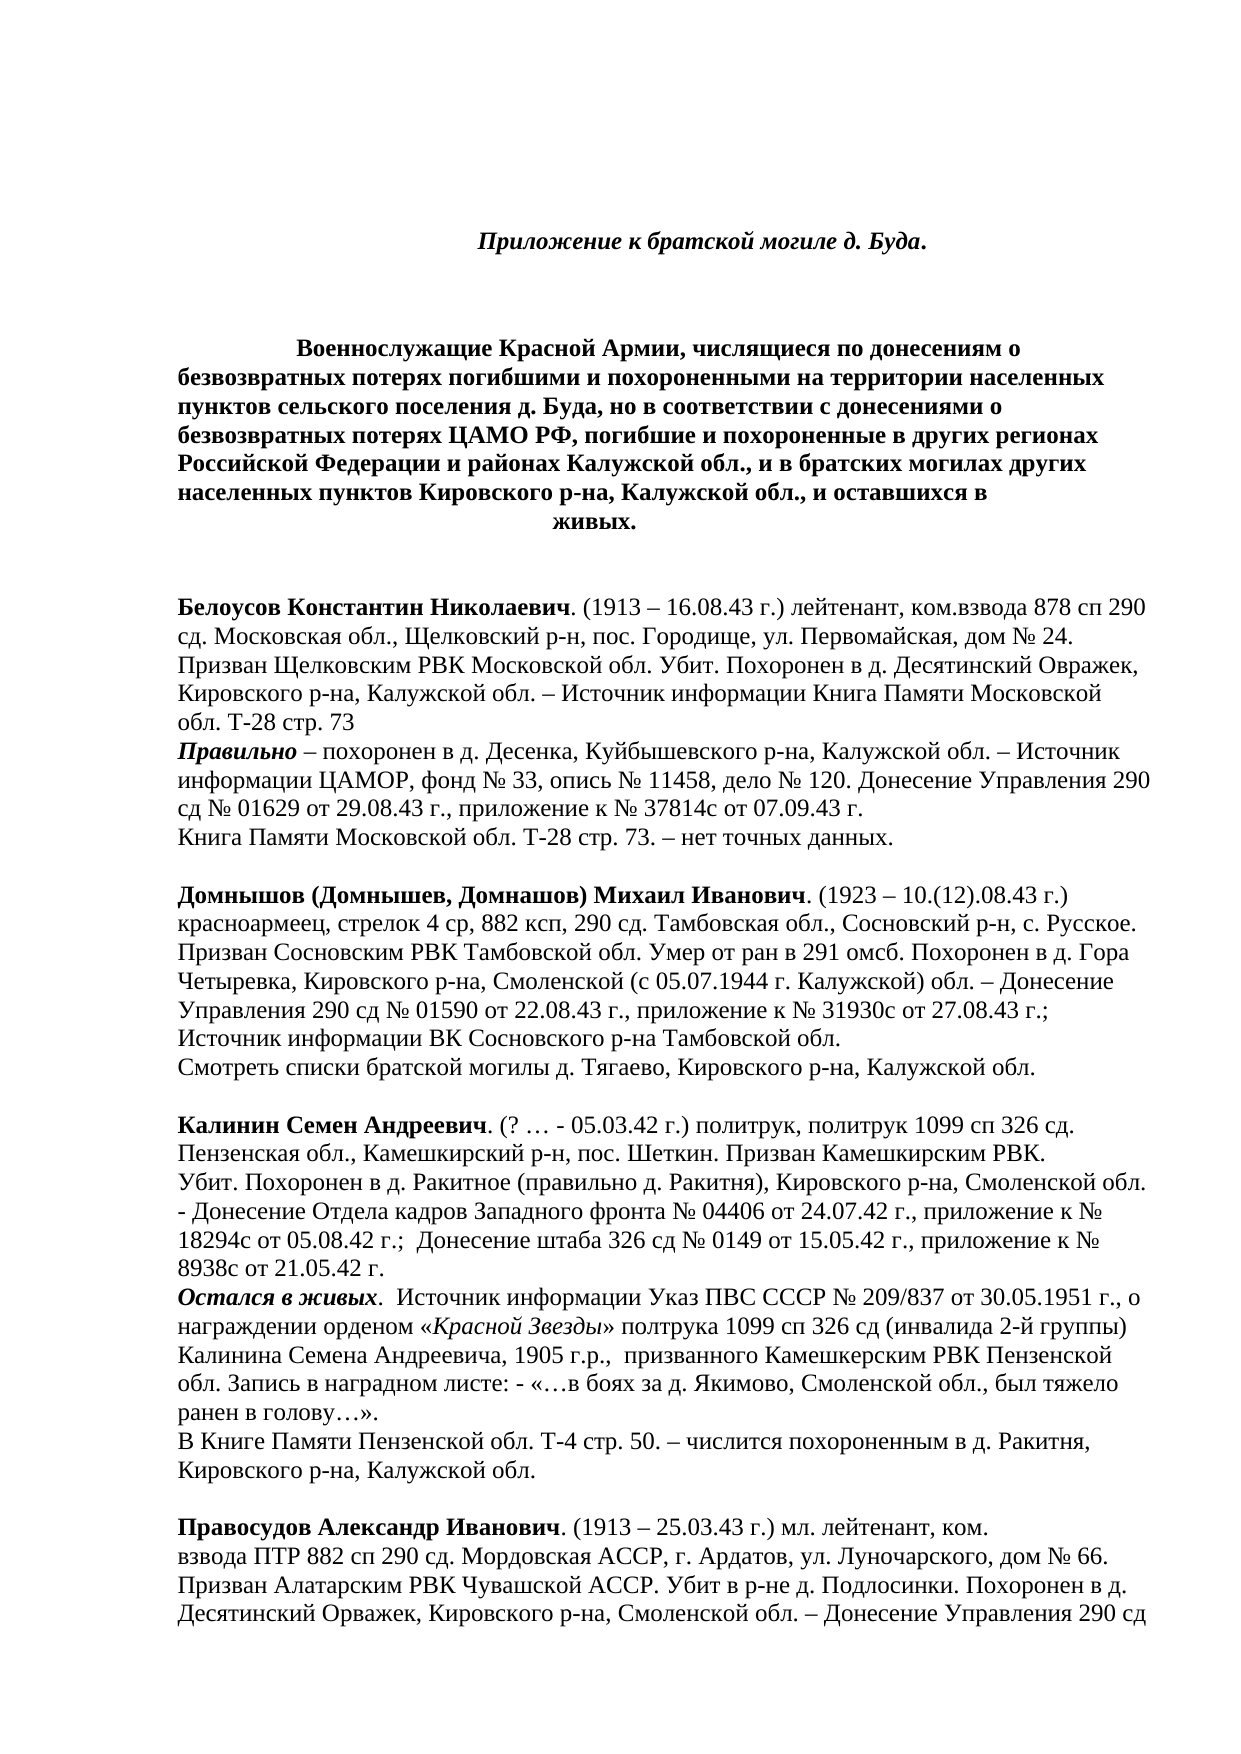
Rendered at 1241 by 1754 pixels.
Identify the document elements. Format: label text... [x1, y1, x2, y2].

text Белоусов Константин Николаевич. (1913 – 16.08.43 г.) лейтенант, ком.взвода 878 сп 290 сд. Московская обл., Щелковский р-н, пос. Городище, ул. Первомайская, дом № 24. Призван Щелковским РВК Московской обл. Убит. Похоронен в д. Десятинский Овражек, Кировского р-на, Калужской обл. – Источник информации Книга Памяти Московской обл. Т-28 стр. 73 [177, 592, 1152, 736]
text Калинин Семен Андреевич. (? … - 05.03.42 г.) политрук, политрук 1099 сп 326 сд. Пензенская обл., Камешкирский р-н, пос. Шеткин. Призван Камешкирским РВК. [177, 1110, 1152, 1167]
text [177, 1541, 1152, 1627]
text Книга Памяти Московской обл. Т-28 стр. 73. – нет точных данных. [177, 822, 1152, 851]
text Военнослужащие Красной Армии, числящиеся по донесениям о безвозвратных потерях погибшими и похороненными на территории населенных пунктов сельского поселения д. Буда, но в соответствии с донесениями о безвозвратных потерях ЦАМО РФ, погибшие и похороненные в других регионах Российской Федерации и районах Калужской обл., и в братских могилах других населенных пунктов Кировского р-на, Калужской обл., и оставшихся в [177, 333, 1152, 506]
text Приложение к братской могиле д. Буда. [177, 226, 1152, 254]
text Убит. Похоронен в д. Ракитное (правильно д. Ракитня), Кировского р-на, Смоленской обл. - Донесение Отдела кадров Западного фронта № 04406 от 24.07.42 г., приложение к № 18294с от 05.08.42 г.; Донесение штаба 326 сд № 0149 от 15.05.42 г., приложение к № 8938с от 21.05.42 г. [177, 1167, 1152, 1282]
text Правосудов Александр Иванович. (1913 – 25.03.43 г.) мл. лейтенант, ком. [177, 1512, 1152, 1541]
text Домнышов (Домнышев, Домнашов) Михаил Иванович. (1923 – 10.(12).08.43 г.) красноармеец, стрелок 4 ср, 882 ксп, 290 сд. Тамбовская обл., Сосновский р-н, с. Русское. Призван Сосновским РВК Тамбовской обл. Умер от ран в 291 омсб. Похоронен в д. Гора Четыревка, Кировского р-на, Смоленской (с 05.07.1944 г. Калужской) обл. – Донесение Управления 290 сд № 01590 от 22.08.43 г., приложение к № 31930с от 27.08.43 г.; Источник информации ВК Сосновского р-на Тамбовской обл. [177, 880, 1152, 1052]
text живых. [177, 506, 1152, 535]
text Остался в живых. Источник информации Указ ПВС СССР № 209/837 от 30.05.1951 г., о награждении орденом «Красной Звезды» полтрука 1099 сп 326 сд (инвалида 2-й группы) Калинина Семена Андреевича, 1905 г.р., призванного Камешкерским РВК Пензенской обл. Запись в наградном листе: - «…в боях за д. Якимово, Смоленской обл., был тяжело ранен в голову…». [177, 1282, 1152, 1426]
text Смотреть списки братской могилы д. Тягаево, Кировского р-на, Калужской обл. [177, 1052, 1152, 1081]
text Правильно – похоронен в д. Десенка, Куйбышевского р-на, Калужской обл. – Источник информации ЦАМОР, фонд № 33, опись № 11458, дело № 120. Донесение Управления 290 сд № 01629 от 29.08.43 г., приложение к № 37814с от 07.09.43 г. [177, 736, 1152, 822]
text В Книге Памяти Пензенской обл. Т-4 стр. 50. – числится похороненным в д. Ракитня, Кировского р-на, Калужской обл. [177, 1426, 1152, 1483]
